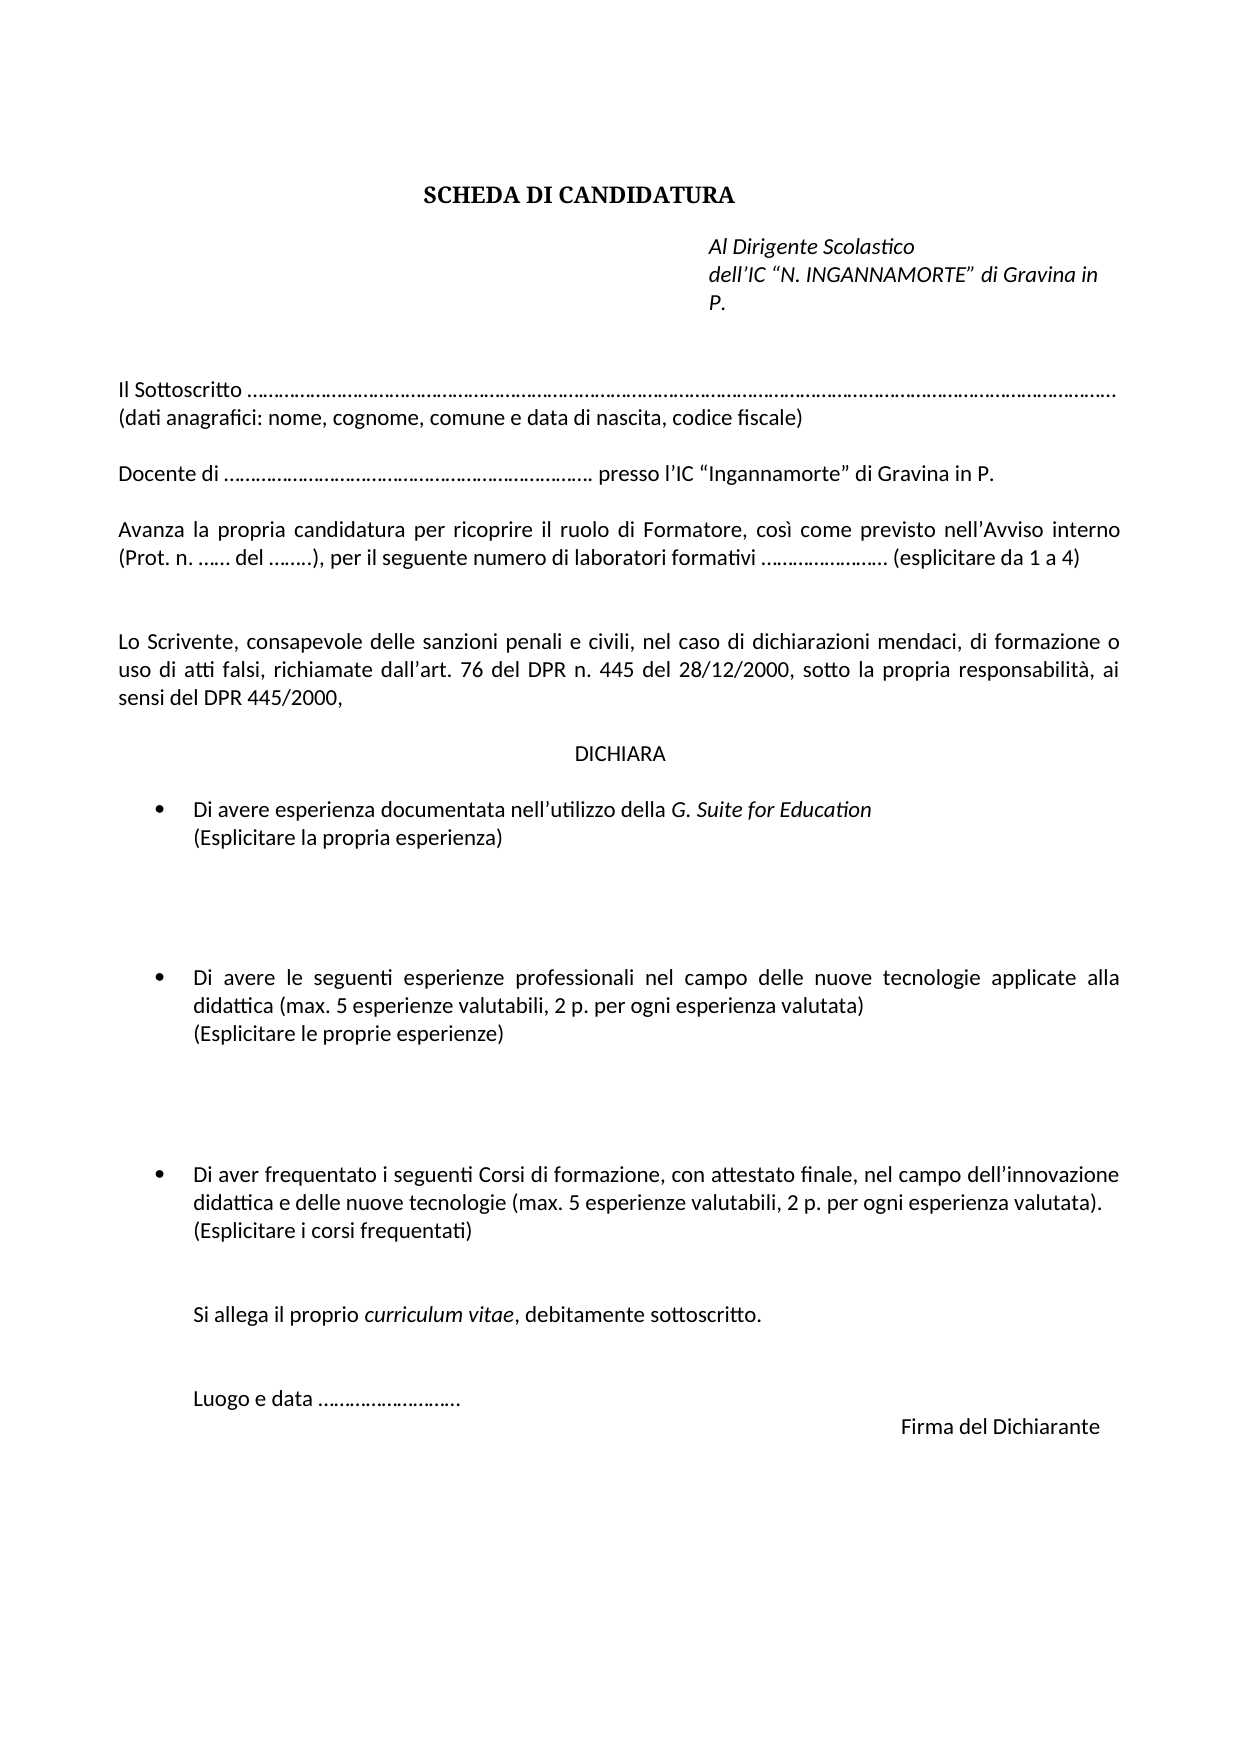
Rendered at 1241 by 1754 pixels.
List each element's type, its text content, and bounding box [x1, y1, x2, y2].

list Di aver frequentato i seguenti Corsi di formazione, con attestato finale, nel campo dell’innovazione didattica e delle nuove tecnologie (max. 5 esperienze valutabili, 2 p. per ogni esperienza valutata). [156, 1160, 1122, 1216]
text SCHEDA DI CANDIDATURA [118, 179, 1040, 210]
list Di avere le seguenti esperienze professionali nel campo delle nuove tecnologie applicate alla didattica (max. 5 esperienze valutabili, 2 p. per ogni esperienza valutata) [156, 963, 1122, 1019]
list (Esplicitare i corsi frequentati) [193, 1216, 1122, 1244]
list Firma del Dichiarante [901, 1412, 1122, 1440]
list (Esplicitare le proprie esperienze) [193, 1019, 1122, 1048]
text dell’IC “N. INGANNAMORTE” di Gravina in P. [709, 260, 1122, 316]
text Il Sottoscritto ………………………………………………………………………………………………………………………………………………… (dati anagrafici: nome, cognome, comune e data di nascita, codice fiscale) [118, 375, 1122, 431]
text Al Dirigente Scolastico [709, 232, 1122, 260]
list Di avere esperienza documentata nell’utilizzo della G. Suite for Education [156, 795, 1122, 823]
list (Esplicitare la propria esperienza) [193, 823, 1122, 851]
list Luogo e data ……………………… [193, 1384, 1122, 1412]
list Si allega il proprio curriculum vitae, debitamente sottoscritto. [193, 1300, 1122, 1328]
text Lo Scrivente, consapevole delle sanzioni penali e civili, nel caso di dichiarazioni mendaci, di formazione o uso di atti falsi, richiamate dall’art. 76 del DPR n. 445 del 28/12/2000, sotto la propria responsabilità, ai sensi del DPR 445/2000, [118, 627, 1122, 711]
text Avanza la propria candidatura per ricoprire il ruolo di Formatore, così come previsto nell’Avviso interno (Prot. n. …… del ……..), per il seguente numero di laboratori formativi …………………… (esplicitare da 1 a 4) [118, 515, 1122, 571]
text DICHIARA [118, 739, 1122, 767]
text Docente di ……………………………………………………………. presso l’IC “Ingannamorte” di Gravina in P. [118, 459, 1122, 487]
